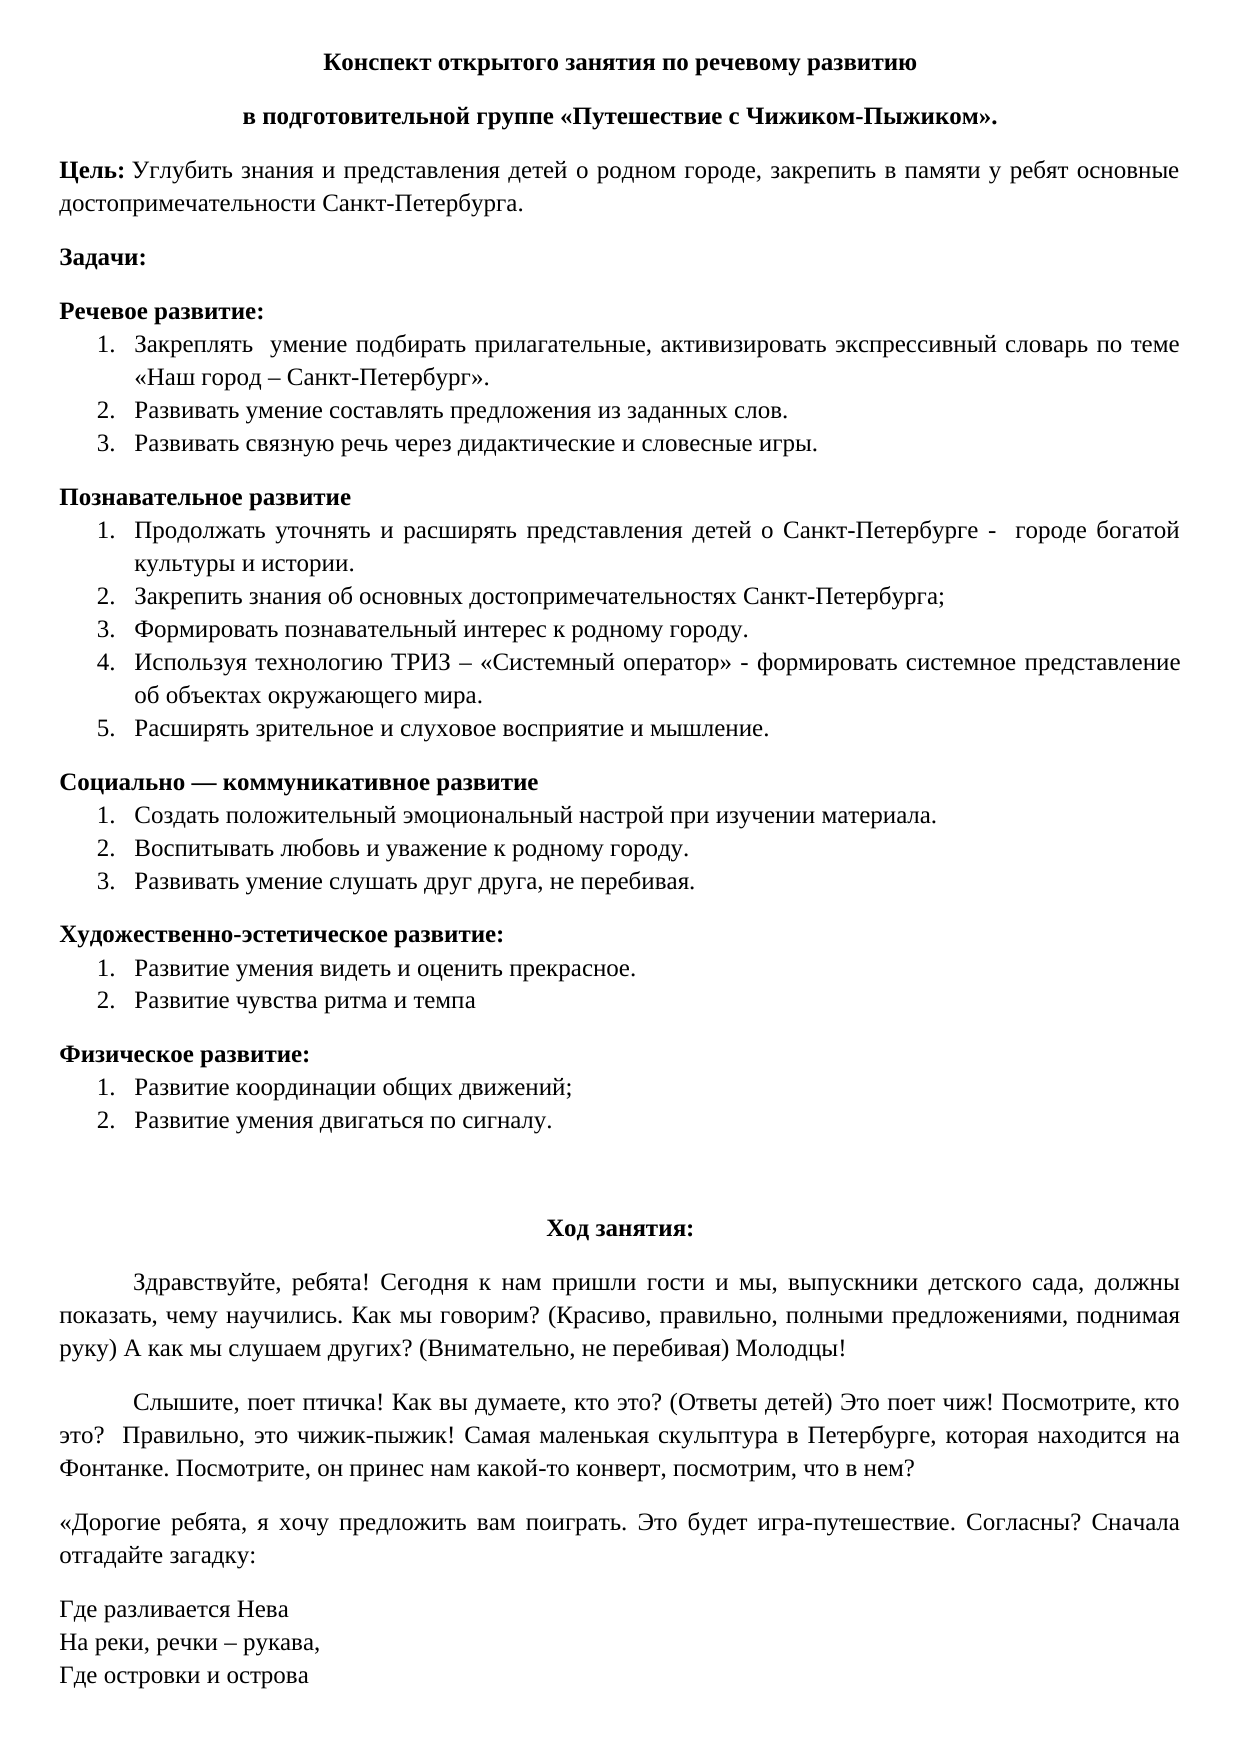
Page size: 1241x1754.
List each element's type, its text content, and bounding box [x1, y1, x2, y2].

text «Дорогие ребята, я хочу предложить вам поиграть. Это будет игра-путешествие. Согласны? Сначала отгадайте загадку: [59, 1507, 1181, 1569]
text Слышите, поет птичка! Как вы думаете, кто это? (Ответы детей) Это поет чиж! Посмотрите, кто это? Правильно, это чижик-пыжик! Самая маленькая скульптура в Петербурге, которая находится на Фонтанке. Посмотрите, он принес нам какой-то конверт, посмотрим, что в нем? [59, 1387, 1181, 1482]
text Конспект открытого занятия по речевому развитию [59, 47, 1181, 76]
text Где разливается Нева [59, 1594, 1181, 1622]
list Развитие чувства ритма и темпа [97, 986, 1181, 1014]
text в подготовительной группе «Путешествие с Чижиком-Пыжиком». [59, 101, 1181, 130]
list Развитие умения двигаться по сигналу. [97, 1106, 1181, 1134]
list Создать положительный эмоциональный настрой при изучении материала. [97, 800, 1181, 828]
text Социально — коммуникативное развитие [59, 767, 1181, 795]
text Где островки и острова [59, 1660, 1181, 1688]
list Развивать связную речь через дидактические и словесные игры. [97, 428, 1181, 457]
text Познавательное развитие [59, 482, 1181, 510]
text Здравствуйте, ребята! Сегодня к нам пришли гости и мы, выпускники детского сада, должны показать, чему научились. Как мы говорим? (Красиво, правильно, полными предложениями, поднимая руку) А как мы слушаем других? (Внимательно, не перебивая) Молодцы! [59, 1267, 1181, 1362]
text Ход занятия: [59, 1213, 1181, 1242]
text Речевое развитие: [59, 296, 1181, 324]
list Развитие умения видеть и оценить прекрасное. [97, 953, 1181, 981]
text На реки, речки – рукава, [59, 1627, 1181, 1656]
text Задачи: [59, 242, 1181, 271]
list Продолжать уточнять и расширять представления детей о Санкт-Петербурге - городе богатой культуры и истории. [97, 515, 1181, 576]
list Развивать умение слушать друг друга, не перебивая. [97, 866, 1181, 894]
text Художественно-эстетическое развитие: [59, 919, 1181, 948]
list Развитие координации общих движений; [97, 1072, 1181, 1101]
list Закреплять умение подбирать прилагательные, активизировать экспрессивный словарь по теме «Наш город – Санкт-Петербург». [97, 329, 1181, 391]
list Развивать умение составлять предложения из заданных слов. [97, 395, 1181, 423]
text Цель: Углубить знания и представления детей о родном городе, закрепить в памяти у ребят основные достопримечательности Санкт-Петербурга. [59, 155, 1181, 217]
list Формировать познавательный интерес к родному городу. [97, 614, 1181, 642]
text Физическое развитие: [59, 1039, 1181, 1068]
list Используя технологию ТРИЗ – «Системный оператор» - формировать системное представление об объектах окружающего мира. [97, 647, 1181, 708]
list Воспитывать любовь и уважение к родному городу. [97, 833, 1181, 861]
list Закрепить знания об основных достопримечательностях Санкт-Петербурга; [97, 581, 1181, 609]
list Расширять зрительное и слуховое восприятие и мышление. [97, 713, 1181, 742]
